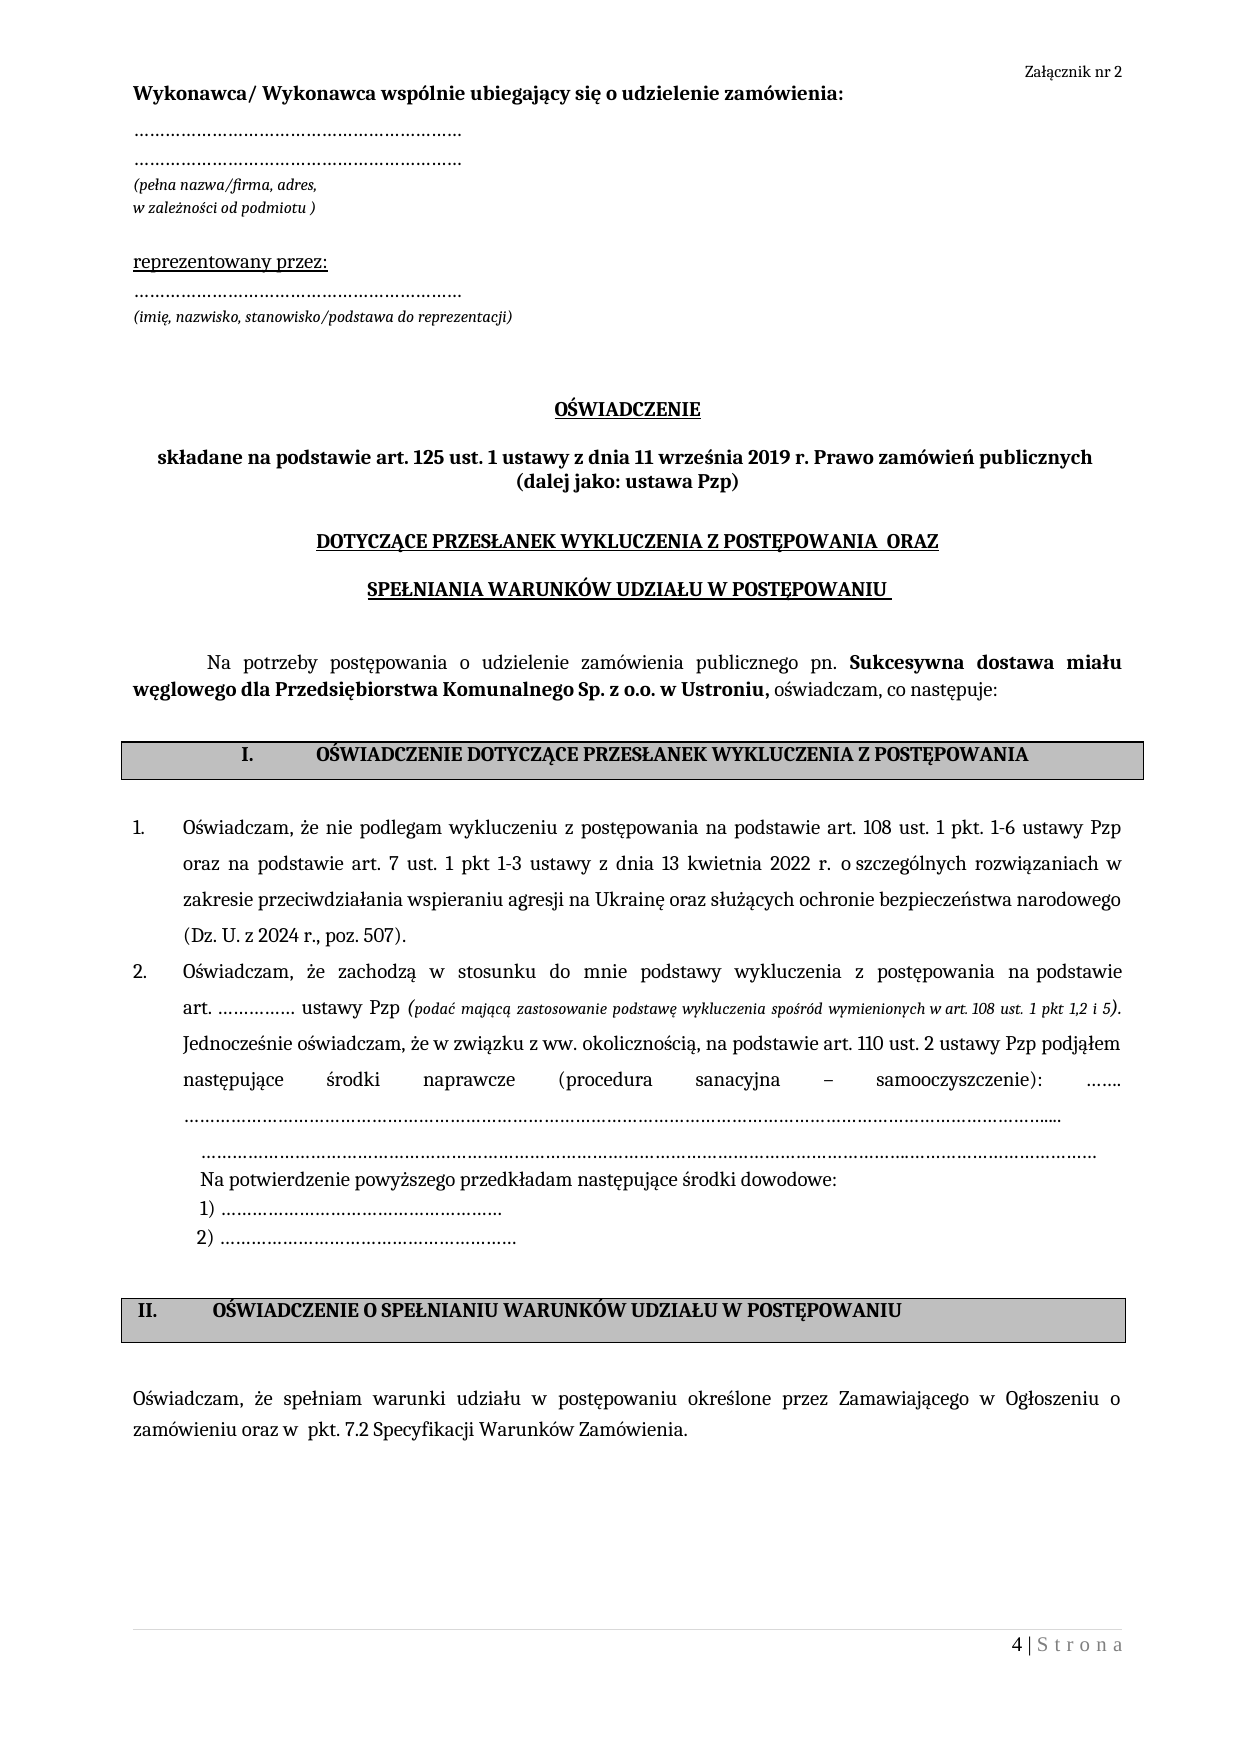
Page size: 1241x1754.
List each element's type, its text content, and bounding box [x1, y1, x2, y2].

text Wykonawca/ Wykonawca wspólnie ubiegający się o udzielenie zamówienia: [133, 82, 1122, 106]
text Na potwierdzenie powyższego przedkładam następujące środki dowodowe: [133, 1168, 1119, 1192]
text Na potrzeby postępowania o udzielenie zamówienia publicznego pn. Sukcesywna dostawa miału węglowego dla Przedsiębiorstwa Komunalnego Sp. z o.o. w Ustroniu, oświadczam, co następuje: [133, 650, 1122, 702]
text OŚWIADCZENIE [133, 397, 1122, 421]
text 2) ………………………………………………… [183, 1226, 1122, 1249]
text w zależności od podmiotu ) [133, 198, 502, 218]
text ……………………………………………………………………………………………………………………….……………………………… [133, 1139, 1119, 1163]
text Załącznik nr 2 [133, 63, 1122, 82]
text ……………………………………………………… [133, 147, 502, 171]
text (imię, nazwisko, stanowisko/podstawa do reprezentacji) [133, 308, 1122, 327]
text (pełna nazwa/firma, adres, [133, 176, 502, 195]
text Oświadczam, że spełniam warunki udziału w postępowaniu określone przez Zamawiającego w Ogłoszeniu o zamówieniu oraz w pkt. 7.2 Specyfikacji Warunków Zamówienia. [133, 1387, 1122, 1442]
table_header OŚWIADCZENIE DOTYCZĄCE PRZESŁANEK WYKLUCZENIA Z POSTĘPOWANIA [122, 743, 1143, 779]
text 1) ……………………………………………… [133, 1197, 1119, 1221]
text DOTYCZĄCE PRZESŁANEK WYKLUCZENIA Z POSTĘPOWANIA ORAZ [133, 529, 1122, 553]
list Oświadczam, że nie podlegam wykluczeniu z postępowania na podstawie art. 108 ust. 1 pkt. 1-6 ustawy Pzp oraz na podstawie art. 7 ust. 1 pkt 1-3 ustawy z dnia 13 kwietnia 2022 r. o szczególnych rozwiązaniach w zakresie przeciwdziałania wspieraniu agresji na Ukrainę oraz służących ochronie bezpieczeństwa narodowego (Dz. U. z 2024 r., poz. 507). [133, 816, 1122, 948]
text SPEŁNIANIA WARUNKÓW UDZIAŁU W POSTĘPOWANIU [133, 578, 1122, 602]
text składane na podstawie art. 125 ust. 1 ustawy z dnia 11 września 2019 r. Prawo zamówień publicznych (dalej jako: ustawa Pzp) [133, 446, 1122, 494]
text ……………………………………………………… [133, 118, 502, 142]
list Oświadczam, że zachodzą w stosunku do mnie podstawy wykluczenia z postępowania na podstawie art. …………… ustawy Pzp (podać mającą zastosowanie podstawę wykluczenia spośród wymienionych w art. 108 ust. 1 pkt 1,2 i 5). Jednocześnie oświadczam, że w związku z ww. okolicznością, na podstawie art. 110 ust. 2 ustawy Pzp podjąłem następujące środki naprawcze (procedura sanacyjna – samooczyszczenie): …….………………………………………………………………………………………………………………………………………………….... [133, 959, 1122, 1127]
text ……………………………………………………… [133, 279, 502, 303]
table_header OŚWIADCZENIE O SPEŁNIANIU WARUNKÓW UDZIAŁU W POSTĘPOWANIU [122, 1299, 1125, 1342]
text reprezentowany przez: [133, 250, 1122, 274]
